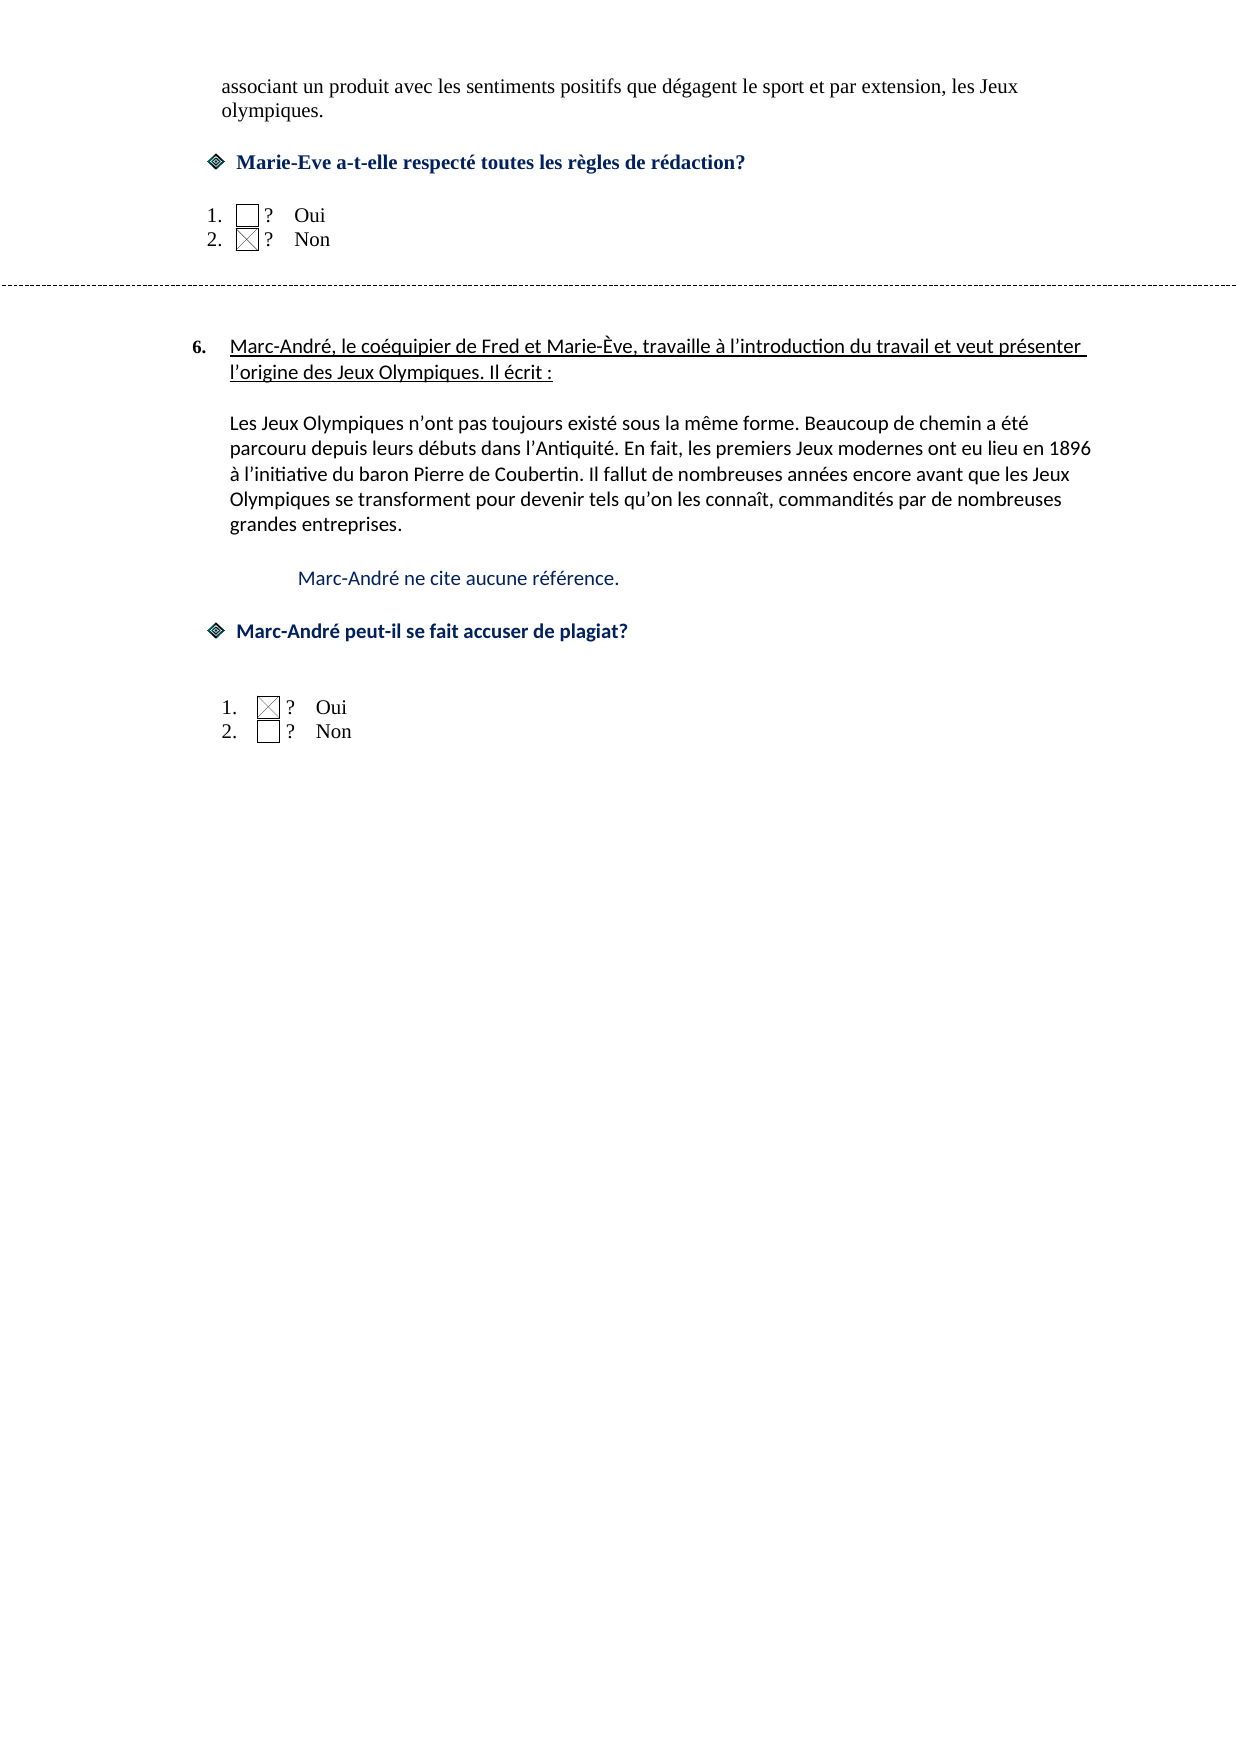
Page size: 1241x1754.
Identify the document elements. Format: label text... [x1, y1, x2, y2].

list ? Oui [207, 203, 1093, 227]
list ? Oui [221, 695, 257, 719]
list ? Non [207, 227, 1093, 251]
list ? Oui [280, 695, 1093, 719]
list Marc-André ne cite aucune référence. [298, 565, 1093, 591]
list Marc-André peut-il se fait accuser de plagiat? [207, 618, 1093, 644]
list Marc-André, le coéquipier de Fred et Marie-Ève, travaille à l’introduction du travail et veut présenter l’origine des Jeux Olympiques. Il écrit : Les Jeux Olympiques n’ont pas toujours existé sous la même forme. Beaucoup de chemin a été parcouru depuis leurs débuts dans l’Antiquité. En fait, les premiers Jeux modernes ont eu lieu en 1896 à l’initiative du baron Pierre de Coubertin. Il fallut de nombreuses années encore avant que les Jeux Olympiques se transforment pour devenir tels qu’on les connaît, commandités par de nombreuses grandes entreprises. [192, 334, 1093, 565]
picture [207, 622, 225, 639]
list ? Non [221, 719, 1093, 743]
list Marie-Eve a-t-elle respecté toutes les règles de rédaction? [207, 150, 1093, 174]
picture [207, 153, 225, 170]
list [177, 74, 1093, 150]
